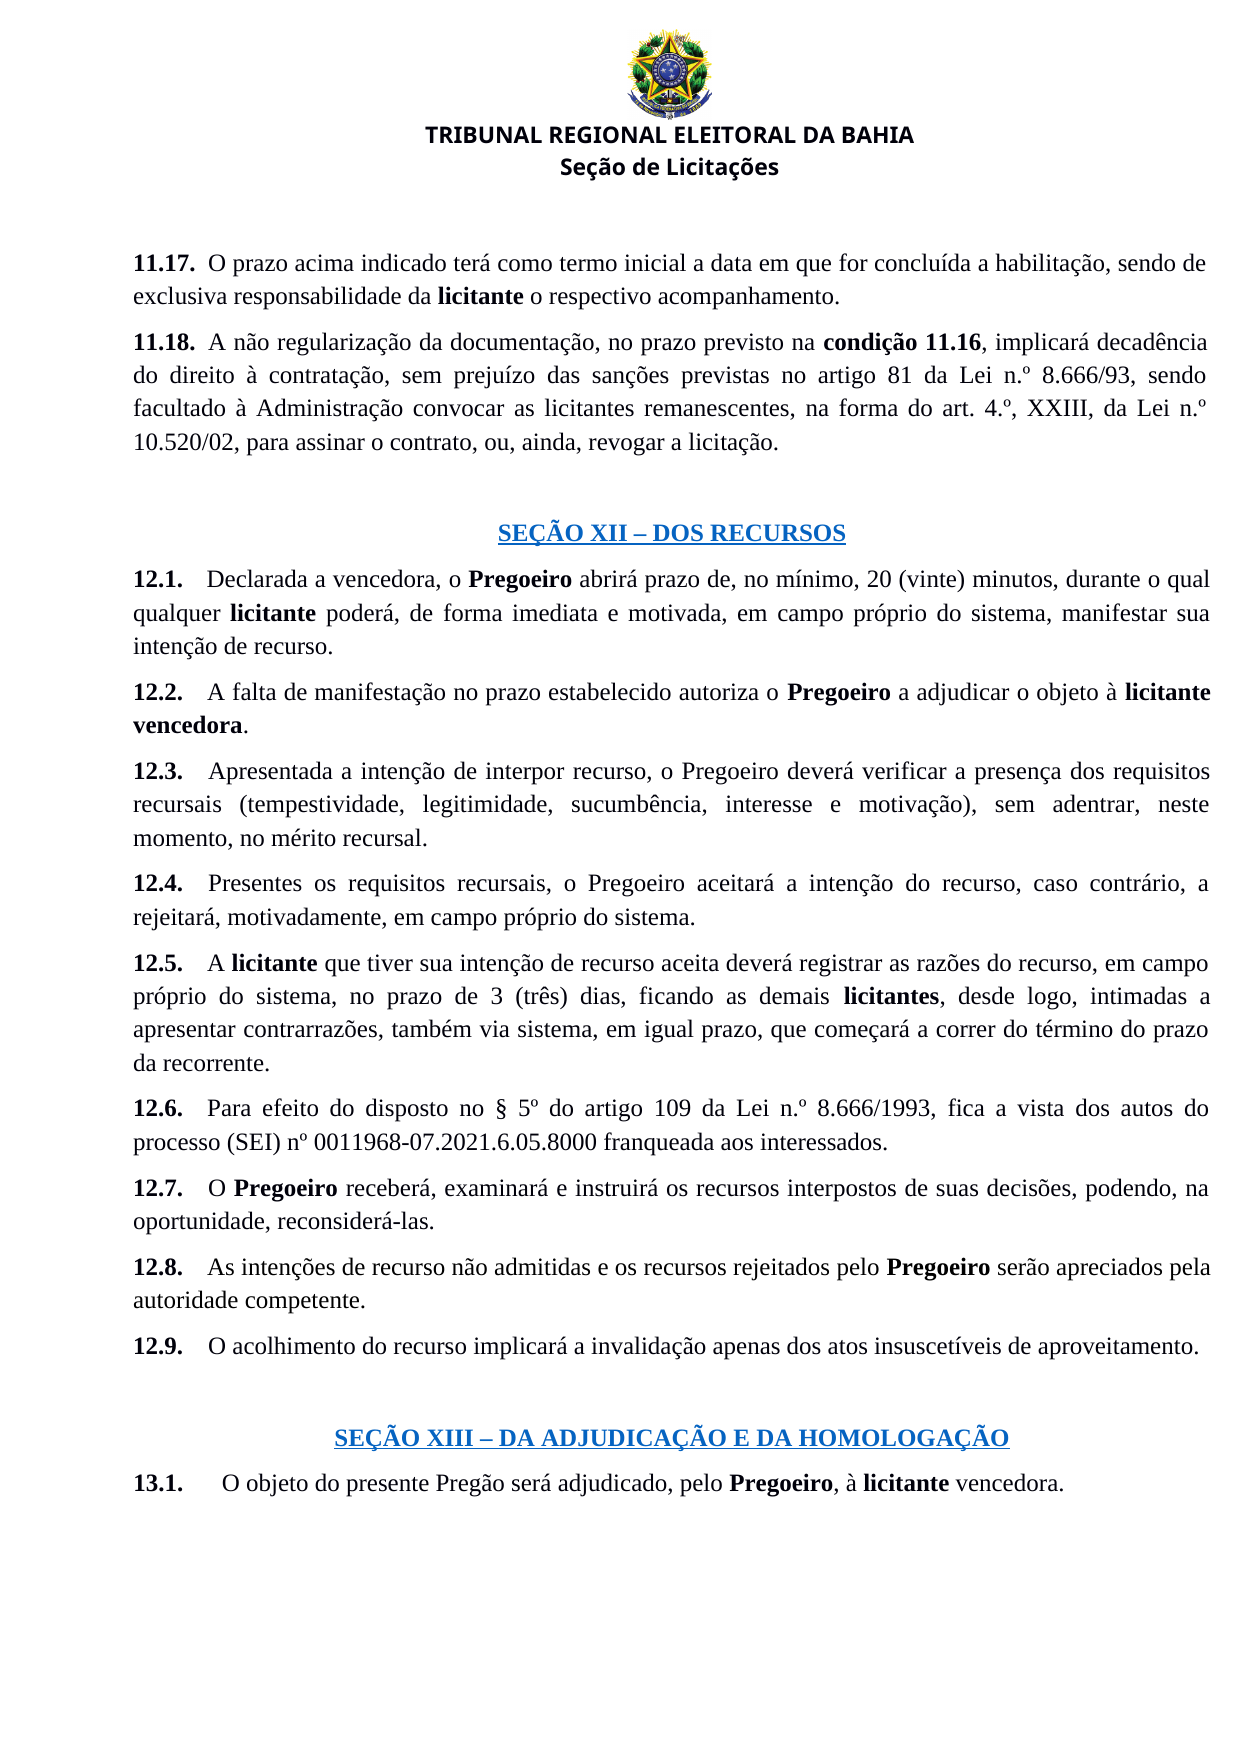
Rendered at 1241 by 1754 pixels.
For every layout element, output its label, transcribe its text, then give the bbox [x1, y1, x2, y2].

text SEÇÃO XIII – DA ADJUDICAÇÃO E DA HOMOLOGAÇÃO [133, 1419, 1211, 1453]
text 12.7. O Pregoeiro receberá, examinará e instruirá os recursos interpostos de suas decisões, podendo, na oportunidade, reconsiderá-las. [133, 1169, 1211, 1236]
text 12.5. A licitante que tiver sua intenção de recurso aceita deverá registrar as razões do recurso, em campo próprio do sistema, no prazo de 3 (três) dias, ficando as demais licitantes, desde logo, intimadas a apresentar contrarrazões, também via sistema, em igual prazo, que começará a correr do término do prazo da recorrente. [133, 944, 1211, 1078]
text 12.8. As intenções de recurso não admitidas e os recursos rejeitados pelo Pregoeiro serão apreciados pela autoridade competente. [133, 1248, 1211, 1315]
text 11.17. O prazo acima indicado terá como termo inicial a data em que for concluída a habilitação, sendo de exclusiva responsabilidade da licitante o respectivo acompanhamento. [133, 244, 1208, 311]
text 12.1. Declarada a vencedora, o Pregoeiro abrirá prazo de, no mínimo, 20 (vinte) minutos, durante o qual qualquer licitante poderá, de forma imediata e motivada, em campo próprio do sistema, manifestar sua intenção de recurso. [133, 561, 1211, 661]
text 12.9. O acolhimento do recurso implicará a invalidação apenas dos atos insuscetíveis de aproveitamento. [133, 1328, 1211, 1361]
text SEÇÃO XII – DOS RECURSOS [133, 515, 1211, 548]
text 11.18. A não regularização da documentação, no prazo previsto na condição 11.16, implicará decadência do direito à contratação, sem prejuízo das sanções previstas no artigo 81 da Lei n.º 8.666/93, sendo facultado à Administração convocar as licitantes remanescentes, na forma do art. 4.º, XXIII, da Lei n.º 10.520/02, para assinar o contrato, ou, ainda, revogar a licitação. [133, 323, 1208, 457]
text 12.3. Apresentada a intenção de interpor recurso, o Pregoeiro deverá verificar a presença dos requisitos recursais (tempestividade, legitimidade, sucumbência, interesse e motivação), sem adentrar, neste momento, no mérito recursal. [133, 753, 1211, 853]
text 12.4. Presentes os requisitos recursais, o Pregoeiro aceitará a intenção do recurso, caso contrário, a rejeitará, motivadamente, em campo próprio do sistema. [133, 865, 1211, 932]
text 12.2. A falta de manifestação no prazo estabelecido autoriza o Pregoeiro a adjudicar o objeto à licitante vencedora. [133, 673, 1211, 740]
text 13.1. O objeto do presente Pregão será adjudicado, pelo Pregoeiro, à licitante vencedora. [133, 1465, 1208, 1498]
text 12.6. Para efeito do disposto no § 5º do artigo 109 da Lei n.º 8.666/1993, fica a vista dos autos do processo (SEI) nº franqueada aos interessados. [133, 1090, 1211, 1157]
